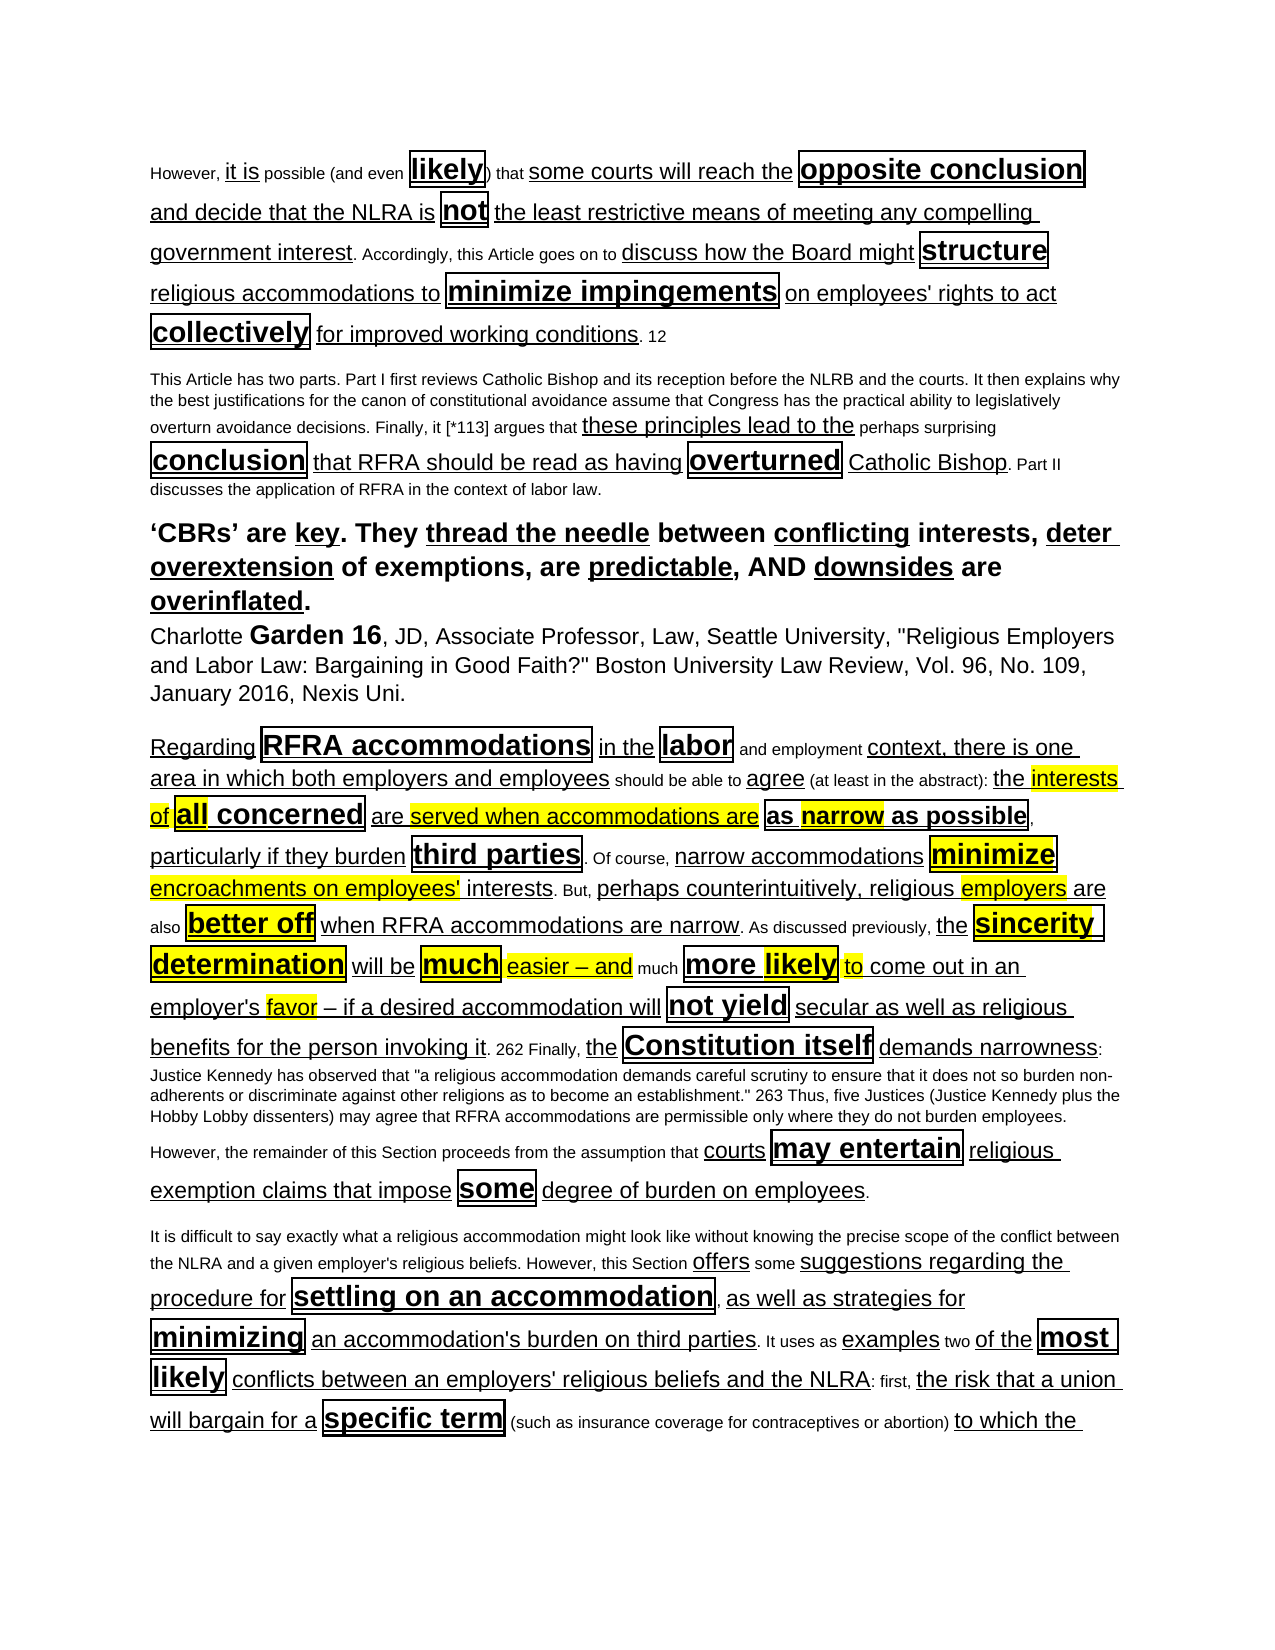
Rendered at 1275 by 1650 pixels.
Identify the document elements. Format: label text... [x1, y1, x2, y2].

text Regarding RFRA accommodations in the labor and employment context, there is one area in which both employers and employees should be able to agree (at least in the abstract): the interests of all concerned are served when accommodations are as narrow as possible, particularly if they burden third parties. Of course, narrow accommodations minimize encroachments on employees' interests. But, perhaps counterintuitively, religious employers are also better off when RFRA accommodations are narrow. As discussed previously, the sincerity determination will be much easier – and much more likely to come out in an employer's favor – if a desired accommodation will not yield secular as well as religious benefits for the person invoking it. 262 Finally, the Constitution itself demands narrowness: Justice Kennedy has observed that "a religious accommodation demands careful scrutiny to ensure that it does not so burden non-adherents or discriminate against other religions as to become an establishment." 263 Thus, five Justices (Justice Kennedy plus the Hobby Lobby dissenters) may agree that RFRA accommodations are permissible only where they do not burden employees. However, the remainder of this Section proceeds from the assumption that courts may entertain religious exemption claims that impose some degree of burden on employees. [150, 726, 1125, 1207]
subtitle ‘CBRs’ are key. They thread the needle between conflicting interests, deter overextension of exemptions, are predictable, AND downsides are overinflated. [150, 517, 1125, 616]
text Charlotte Garden 16, JD, Associate Professor, Law, Seattle University, "Religious Employers and Labor Law: Bargaining in Good Faith?" Boston University Law Review, Vol. 96, No. 109, January 2016, Nexis Uni. [150, 619, 1125, 707]
text This Article has two parts. Part I first reviews Catholic Bishop and its reception before the NLRB and the courts. It then explains why the best justifications for the canon of constitutional avoidance assume that Congress has the practical ability to legislatively overturn avoidance decisions. Finally, it [*113] argues that these principles lead to the perhaps surprising conclusion that RFRA should be read as having overturned Catholic Bishop. Part II discusses the application of RFRA in the context of labor law. [150, 370, 1125, 499]
text However, it is possible (and even likely) that some courts will reach the opposite conclusion and decide that the NLRA is not the least restrictive means of meeting any compelling government interest. Accordingly, this Article goes on to discuss how the Board might structure religious accommodations to minimize impingements on employees' rights to act collectively for improved working conditions. 12 [150, 150, 1125, 350]
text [150, 1227, 1125, 1437]
